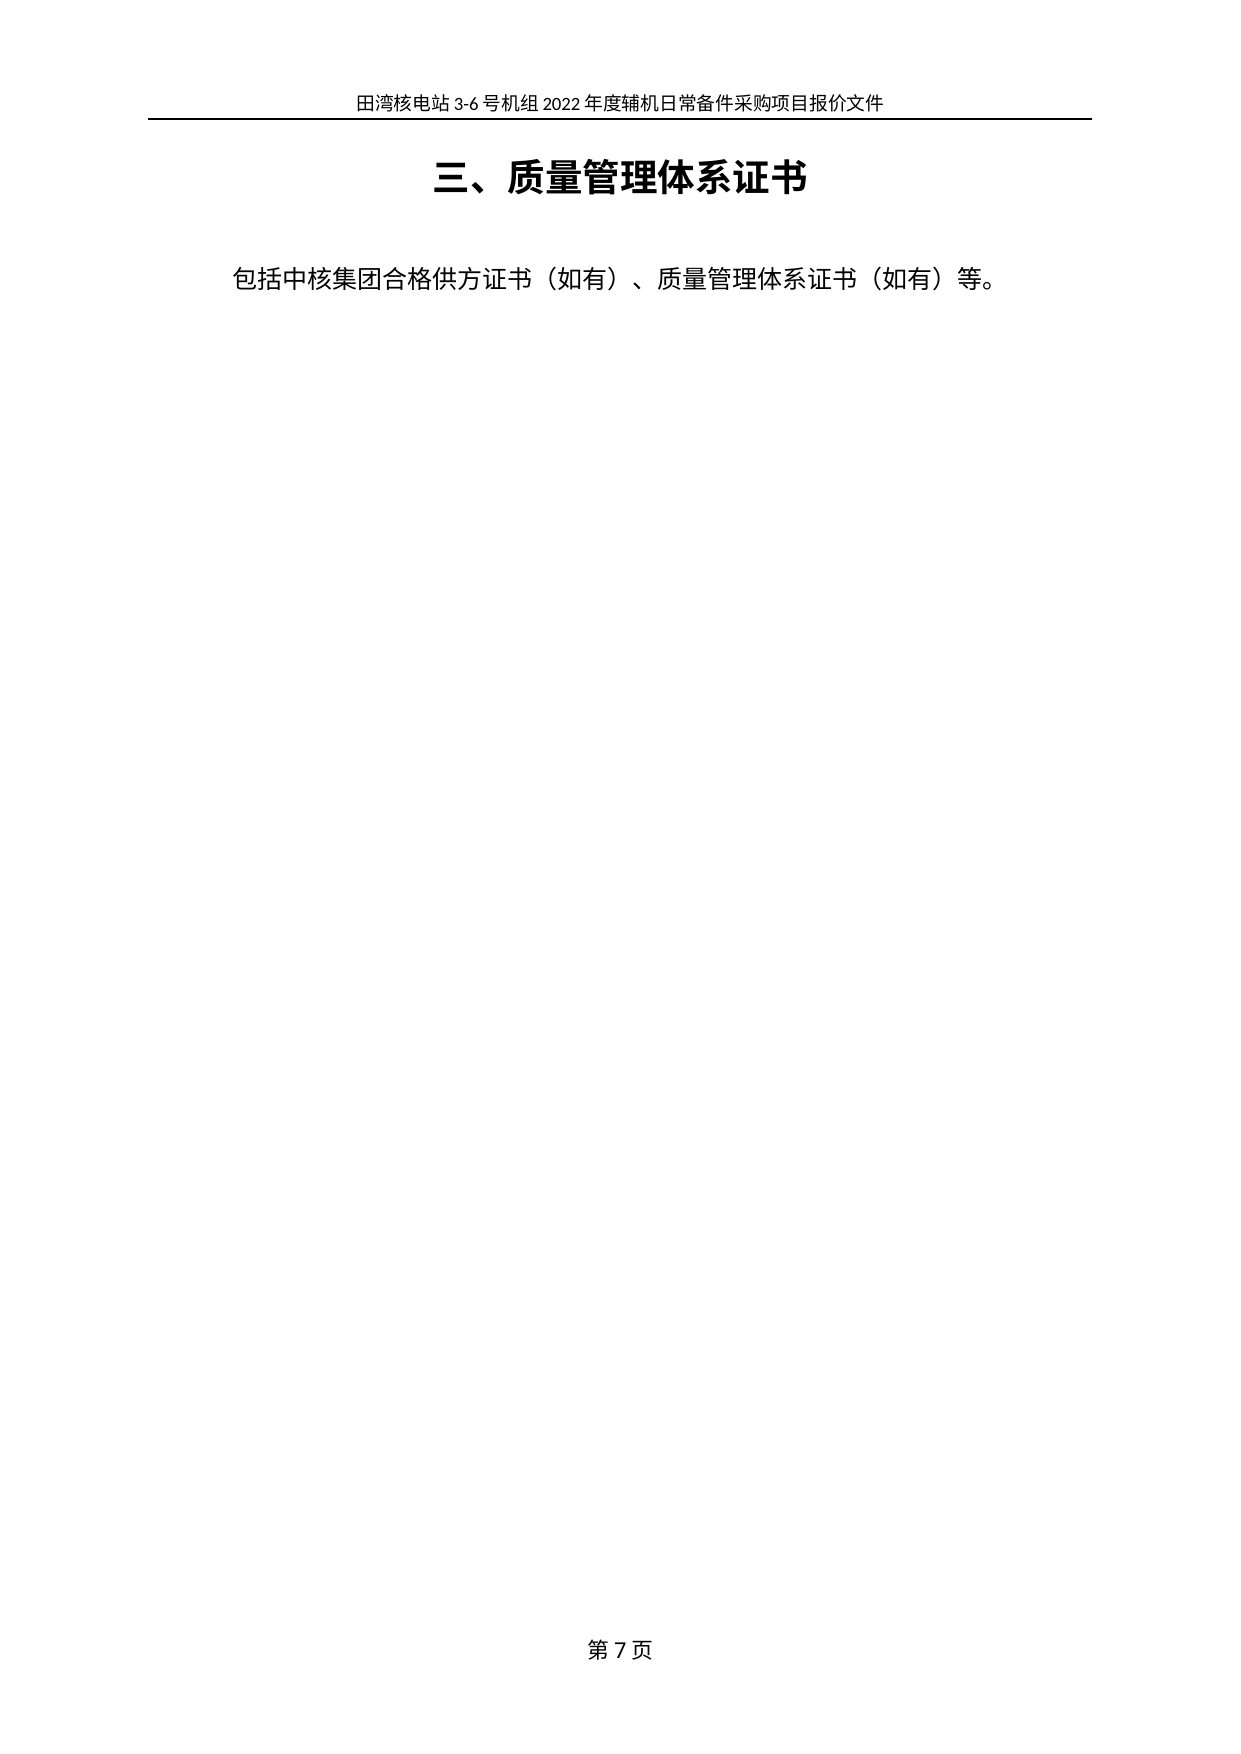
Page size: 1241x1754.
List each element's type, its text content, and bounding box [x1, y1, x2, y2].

text 包括中核集团合格供方证书（如有）、质量管理体系证书（如有）等。四、同类产品业绩 [148, 259, 1092, 295]
text 三、质量管理体系证书 [148, 148, 1092, 202]
